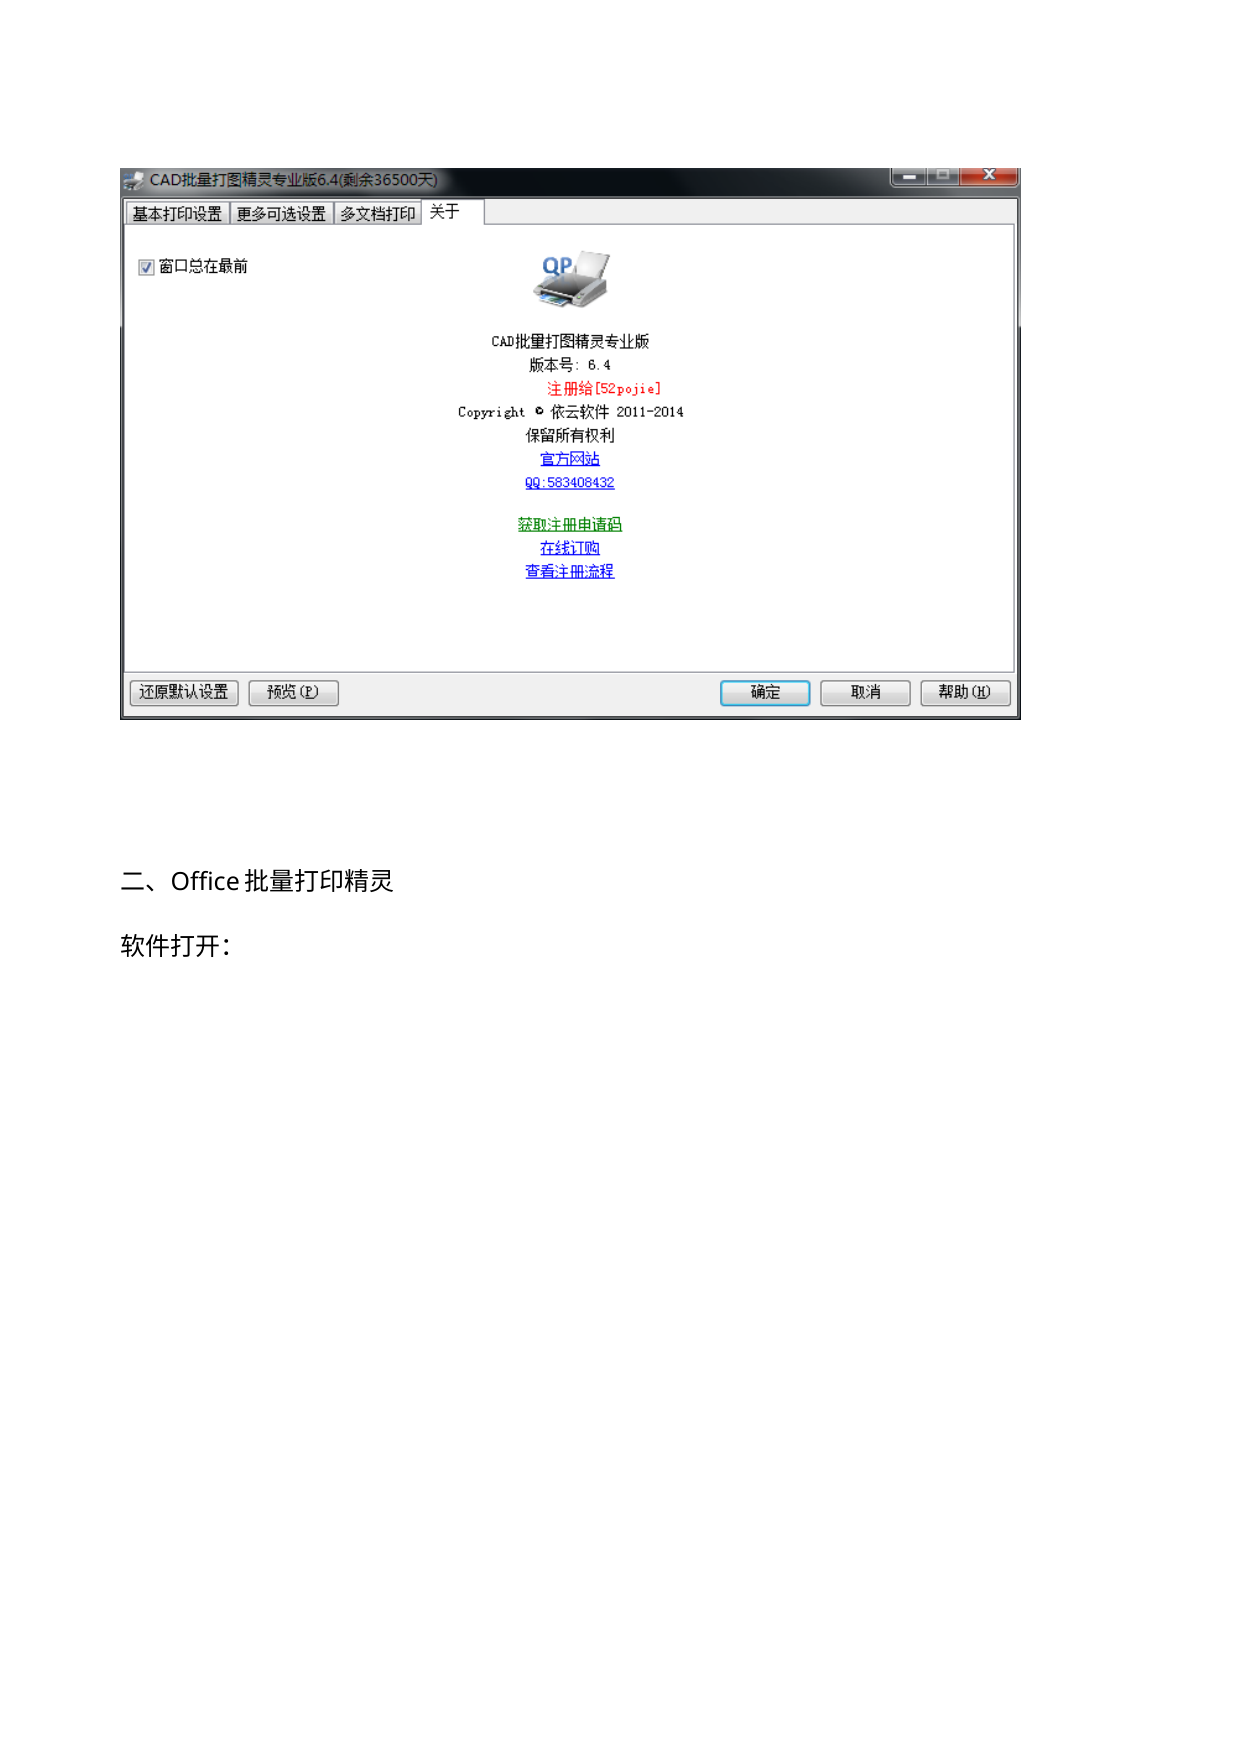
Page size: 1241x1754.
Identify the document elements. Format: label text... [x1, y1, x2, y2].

picture [120, 168, 1021, 720]
table_header 查看下这个.method_0()方法。 internal bool method_0() { string str; bool? nullable = null; Random random = new Random(); if (random.Next(this.int_0) == 0) { nullable = this.method_1();//好像是从xml取注册数据，从上下文看的，图省事，这里直接改成True即可，我们往下跟踪了下他的实现 } if (this.bool_0) // 版本区分，注册和试用版 { str = "tlic"; } else { str = "rlic"; } if (nullable == true) { Registry.SetValue(@"HKEY_CURRENT_USER\Software\YiyunSoftware\" + this.string_0, str, "true", RegistryValueKind.String); return true; } if (nullable == false) { Registry.SetValue(@"HKEY_CURRENT_USER\Software\YiyunSoftware\" + this.string_0, str, "false", RegistryValueKind.String); return false; } object obj2 = Registry.GetValue(@"HKEY_CURRENT_USER\Software\YiyunSoftware\" + this.string_0, str, true); return ((obj2 != null) && Convert.ToBoolean(obj2)); } 往下看到一个线程的委托函数，是nullable的返回值，既然需要nullable返回true，那我们干脆将每个分支都改成true，修改2处 前面提到的new Class34（）构造函数中一个参数需要改成true，注册判断的时候这个True决定了版本 关于这些指令的修改位置是怎么找到的，需要大家对IL指令、程序流程的熟悉。我也是蒙的，嘿嘿。 注册失效时，打开软件主页，以防万一，使用BR指令修改（无条件地将控制转移到目标指令）。 前面提到了这个程序有点demo的性质，在后面发现了一处demo的特征，找了很久没找到限制打印的代码在哪里，不管了，先干掉意淫下。后面也测试了，没有发现只打印3页的问题，可能是注册了的缘故，有问题大家跟帖。 用软件查看，lb在，但是隐藏了，不可见。 经过以上的修改，其实这里完全可以把标题写专业版了。从作则网站的注册流程看到，注册以后会发个重新打包的版本给你，这个demo也就这样了，起码里面的核心功能没有缺失。 二、Office批量打印精灵 软件打开： 去混淆程序用.NET Reflector 8.3打开，按F3，搜索字符串 “注册”，经过分析发现注册授权检测类ObpgLicChecker，其中的成员函数BaseCheck(),程序会多次调用进行注册检测，我们需要直接从源头解决。 主要是移除一个if判断，并且在对类的私有成员赋值按成以后就返回，后面的垃圾代码就不用执行了。 打开reflexil，查看IL，直接删除掉不需要的判断，并在适当位置加入ret返回。修改好以后如上图。 下面顺便分析下哪些地方用到了这个类，选中这个类，Ctrl+R，打开分析窗口，直接展开到Used By，作者还是蛮狠心的，基本上主要的功能处都有是否注册的判断，但是我们不怕，因为我们堵住了源头，一切高枕无忧。 已改以上一处以后，保存，不处意外，已经注册成功。 接下来我们做些美化，并查看一些其他代码，是否有值得关注的地方。 注册按钮，判断method_0()是否返回1，返回1，注册成功。 修改method_0()的返回值，直接给1. 网络KEY注册的按钮 IL修改： 改完的效果 最后：加个破解的LOGO。 字符串搜索：“如果您有” 修改location主要是让标签创建的时候移动下位置，好看点，因为我们改了label中的内容，就不对中了。 选中，右键，Edit 修改标签单击事件，打开52破解论坛 修改结果： 至此，这个软件就完全破解完成。 三、MagicTable 这个软件给做机械制图的朋友，那真是牛逼哄哄啊。（因为我以前就是做大型机械结构件设计的，提取材料清单真的好方便） 老规矩，载入，查找“注册”字符串。 查看了下，发现会反复调用这个函数检测是否注册，跟第二个程序如出一辙。 改掉第一个判断。前面几个赋值完成就返回。 本来想加个LOGO给52，找了半天字符串都在资源里，就没改了，不知道怎么改，有人会的回帖哦，谢谢。(用HEX改就没试了) [113, 162, 1143, 984]
